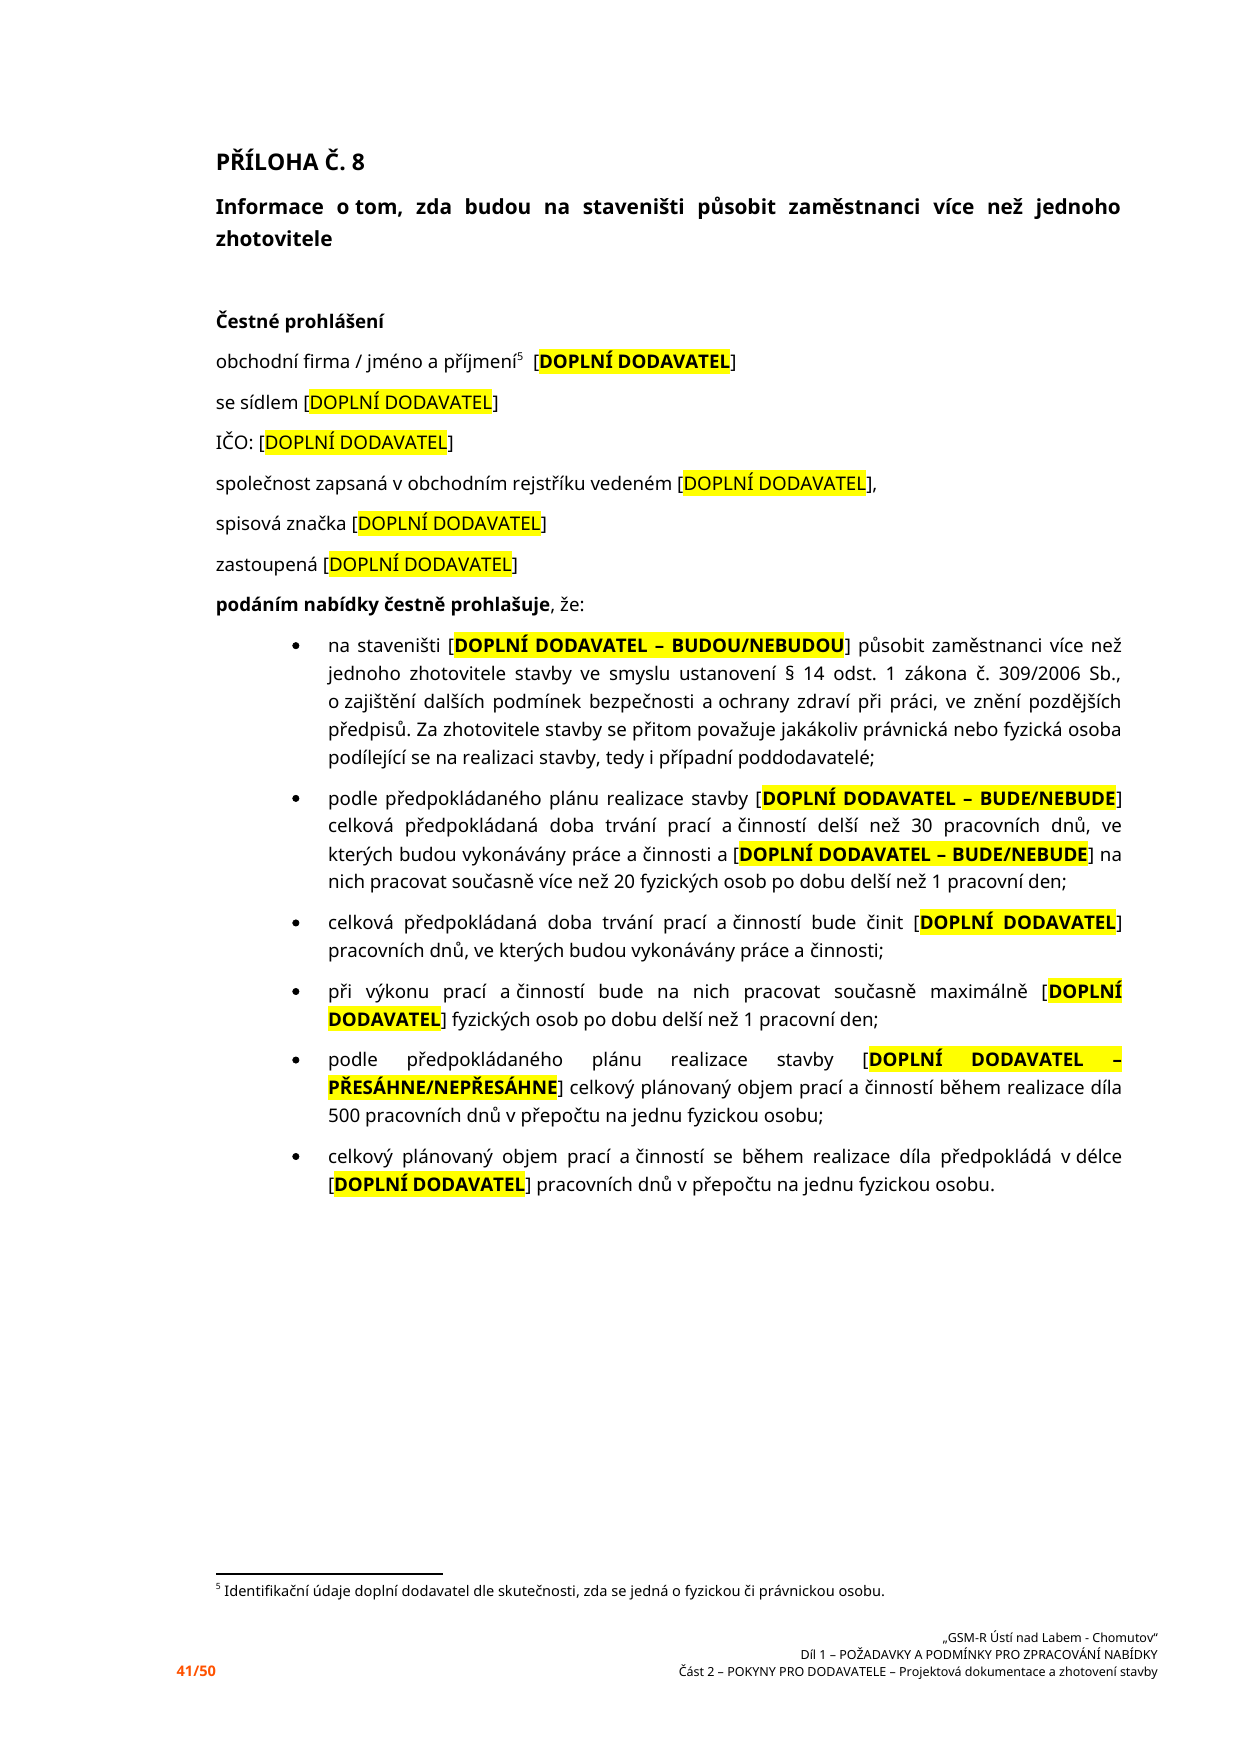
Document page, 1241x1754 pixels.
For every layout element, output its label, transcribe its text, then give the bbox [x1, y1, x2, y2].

text společnost zapsaná v obchodním rejstříku vedeném [DOPLNÍ DODAVATEL], [216, 470, 683, 496]
text IČO: [DOPLNÍ DODAVATEL] [216, 429, 1122, 455]
text při výkonu prací a činností bude na nich pracovat současně maximálně [DOPLNÍ DODAVATEL] fyzických osob po dobu delší než 1 pracovní den; [292, 978, 1122, 1031]
text obchodní firma / jméno a příjmení [DOPLNÍ DODAVATEL] [216, 348, 1122, 374]
text Informace o tom, zda budou na staveništi působit zaměstnanci více než jednoho zhotovitele [216, 192, 1122, 252]
text celková předpokládaná doba trvání prací a činností bude činit [DOPLNÍ DODAVATEL] pracovních dnů, ve kterých budou vykonávány práce a činnosti; [292, 909, 1122, 963]
text podle předpokládaného plánu realizace stavby [DOPLNÍ DODAVATEL – PŘESÁHNE/NEPŘESÁHNE] celkový plánovaný objem prací a činností během realizace díla 500 pracovních dnů v přepočtu na jednu fyzickou osobu; [292, 1046, 1122, 1128]
text spisová značka [DOPLNÍ DODAVATEL] [216, 511, 358, 536]
text se sídlem [DOPLNÍ DODAVATEL] [492, 389, 1122, 414]
text na staveništi [DOPLNÍ DODAVATEL – BUDOU/NEBUDOU] působit zaměstnanci více než jednoho zhotovitele stavby ve smyslu ustanovení § 14 odst. 1 zákona č. 309/2006 Sb., o zajištění dalších podmínek bezpečnosti a ochrany zdraví při práci, ve znění pozdějších předpisů. Za zhotovitele stavby se přitom považuje jakákoliv právnická nebo fyzická osoba podílející se na realizaci stavby, tedy i případní poddodavatelé; [292, 632, 1122, 770]
text celkový plánovaný objem prací a činností se během realizace díla předpokládá v délce [DOPLNÍ DODAVATEL] pracovních dnů v přepočtu na jednu fyzickou osobu. [292, 1143, 1122, 1197]
text spisová značka [DOPLNÍ DODAVATEL] [541, 511, 1122, 536]
text zastoupená [DOPLNÍ DODAVATEL] [216, 551, 329, 577]
text Příloha č. 8 [216, 146, 1122, 177]
text podle předpokládaného plánu realizace stavby [DOPLNÍ DODAVATEL – BUDE/NEBUDE] celková předpokládaná doba trvání prací a činností delší než 30 pracovních dnů, ve kterých budou vykonávány práce a činnosti a [DOPLNÍ DODAVATEL – BUDE/NEBUDE] na nich pracovat současně více než 20 fyzických osob po dobu delší než 1 pracovní den; [292, 785, 1122, 894]
text společnost zapsaná v obchodním rejstříku vedeném [DOPLNÍ DODAVATEL], [866, 470, 1122, 496]
text podáním nabídky čestně prohlašuje, že: [216, 592, 1122, 617]
text Čestné prohlášení [216, 308, 1122, 333]
text se sídlem [DOPLNÍ DODAVATEL] [216, 389, 309, 414]
text zastoupená [DOPLNÍ DODAVATEL] [512, 551, 1122, 577]
